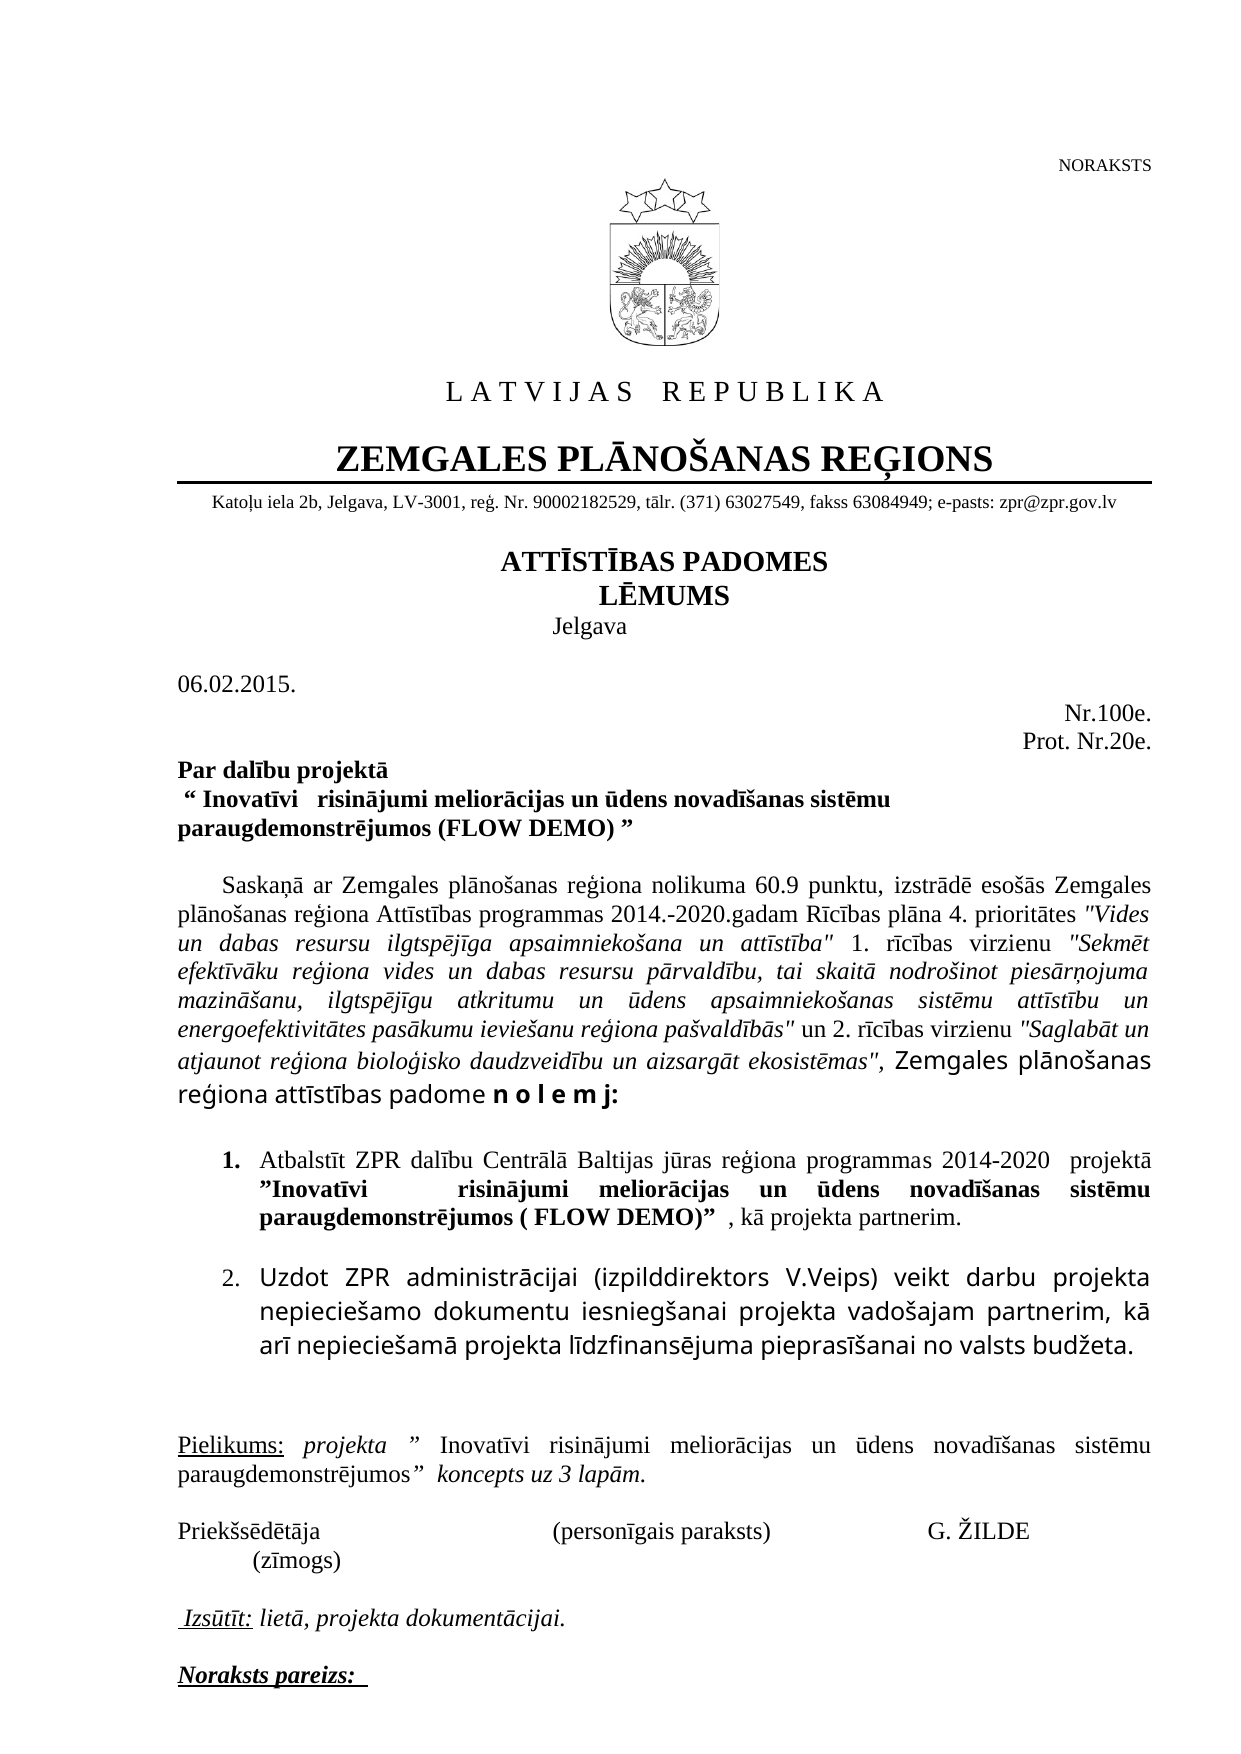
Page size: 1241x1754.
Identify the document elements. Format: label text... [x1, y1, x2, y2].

text NORAKSTS [177, 118, 1152, 176]
text Noraksts pareizs: [177, 1660, 1152, 1689]
text ZEMGALES PLĀNOŠANAS REĢIONS [177, 436, 1152, 481]
text Prot. Nr.20e. [177, 726, 1152, 755]
text Nr.100e. [177, 698, 1152, 726]
text L A T V I J A S R E P U B L I K A [177, 374, 1152, 408]
text Par dalību projektā [177, 755, 1152, 784]
text Priekšsēdētāja (personīgais paraksts) G. ŽILDE [177, 1516, 1152, 1545]
text 06.02.2015. [177, 669, 1152, 698]
text Katoļu iela 2b, Jelgava, LV-3001, reģ. Nr. 90002182529, tālr. (371) 63027549, fakss 63084949; e-pasts: zpr@zpr.gov.lv [177, 491, 1152, 512]
text (zīmogs) [177, 1545, 1152, 1574]
text Jelgava [177, 611, 1152, 640]
text Pielikums: projekta ” Inovatīvi risinājumi meliorācijas un ūdens novadīšanas sistēmu paraugdemonstrējumos” koncepts uz 3 lapām. [177, 1430, 1152, 1488]
text ATTĪSTĪBAS PADOMES [177, 544, 1152, 578]
text Izsūtīt: lietā, projekta dokumentācijai. [177, 1603, 1152, 1631]
list Uzdot ZPR administrācijai (izpilddirektors V.Veips) veikt darbu projekta nepieciešamo dokumentu iesniegšanai projekta vadošajam partnerim, kā arī nepieciešamā projekta līdzfinansējuma pieprasīšanai no valsts budžeta. [222, 1260, 1152, 1362]
list Atbalstīt ZPR dalību Centrālā Baltijas jūras reģiona programmas 2014-2020 projektā ”Inovatīvi risinājumi meliorācijas un ūdens novadīšanas sistēmu paraugdemonstrējumos ( FLOW DEMO)” , kā projekta partnerim. [222, 1145, 1152, 1231]
picture [609, 178, 720, 346]
text Saskaņā ar Zemgales plānošanas reģiona nolikuma 60.9 punktu, izstrādē esošās Zemgales plānošanas reģiona Attīstības programmas 2014.-2020.gadam Rīcības plāna 4. prioritātes "Vides un dabas resursu ilgtspējīga apsaimniekošana un attīstība" 1. rīcības virzienu "Sekmēt efektīvāku reģiona vides un dabas resursu pārvaldību, tai skaitā nodrošinot piesārņojuma mazināšanu, ilgtspējīgu atkritumu un ūdens apsaimniekošanas sistēmu attīstību un energoefektivitātes pasākumu ieviešanu reģiona pašvaldībās" un 2. rīcības virzienu "Saglabāt un atjaunot reģiona bioloģisko daudzveidību un aizsargāt ekosistēmas", Zemgales plānošanas reģiona attīstības padome n o l e m j: [177, 870, 1152, 1111]
text “ Inovatīvi risinājumi meliorācijas un ūdens novadīšanas sistēmu paraugdemonstrējumos (FLOW DEMO) ” [177, 784, 1152, 841]
text LĒMUMS [177, 578, 1152, 611]
